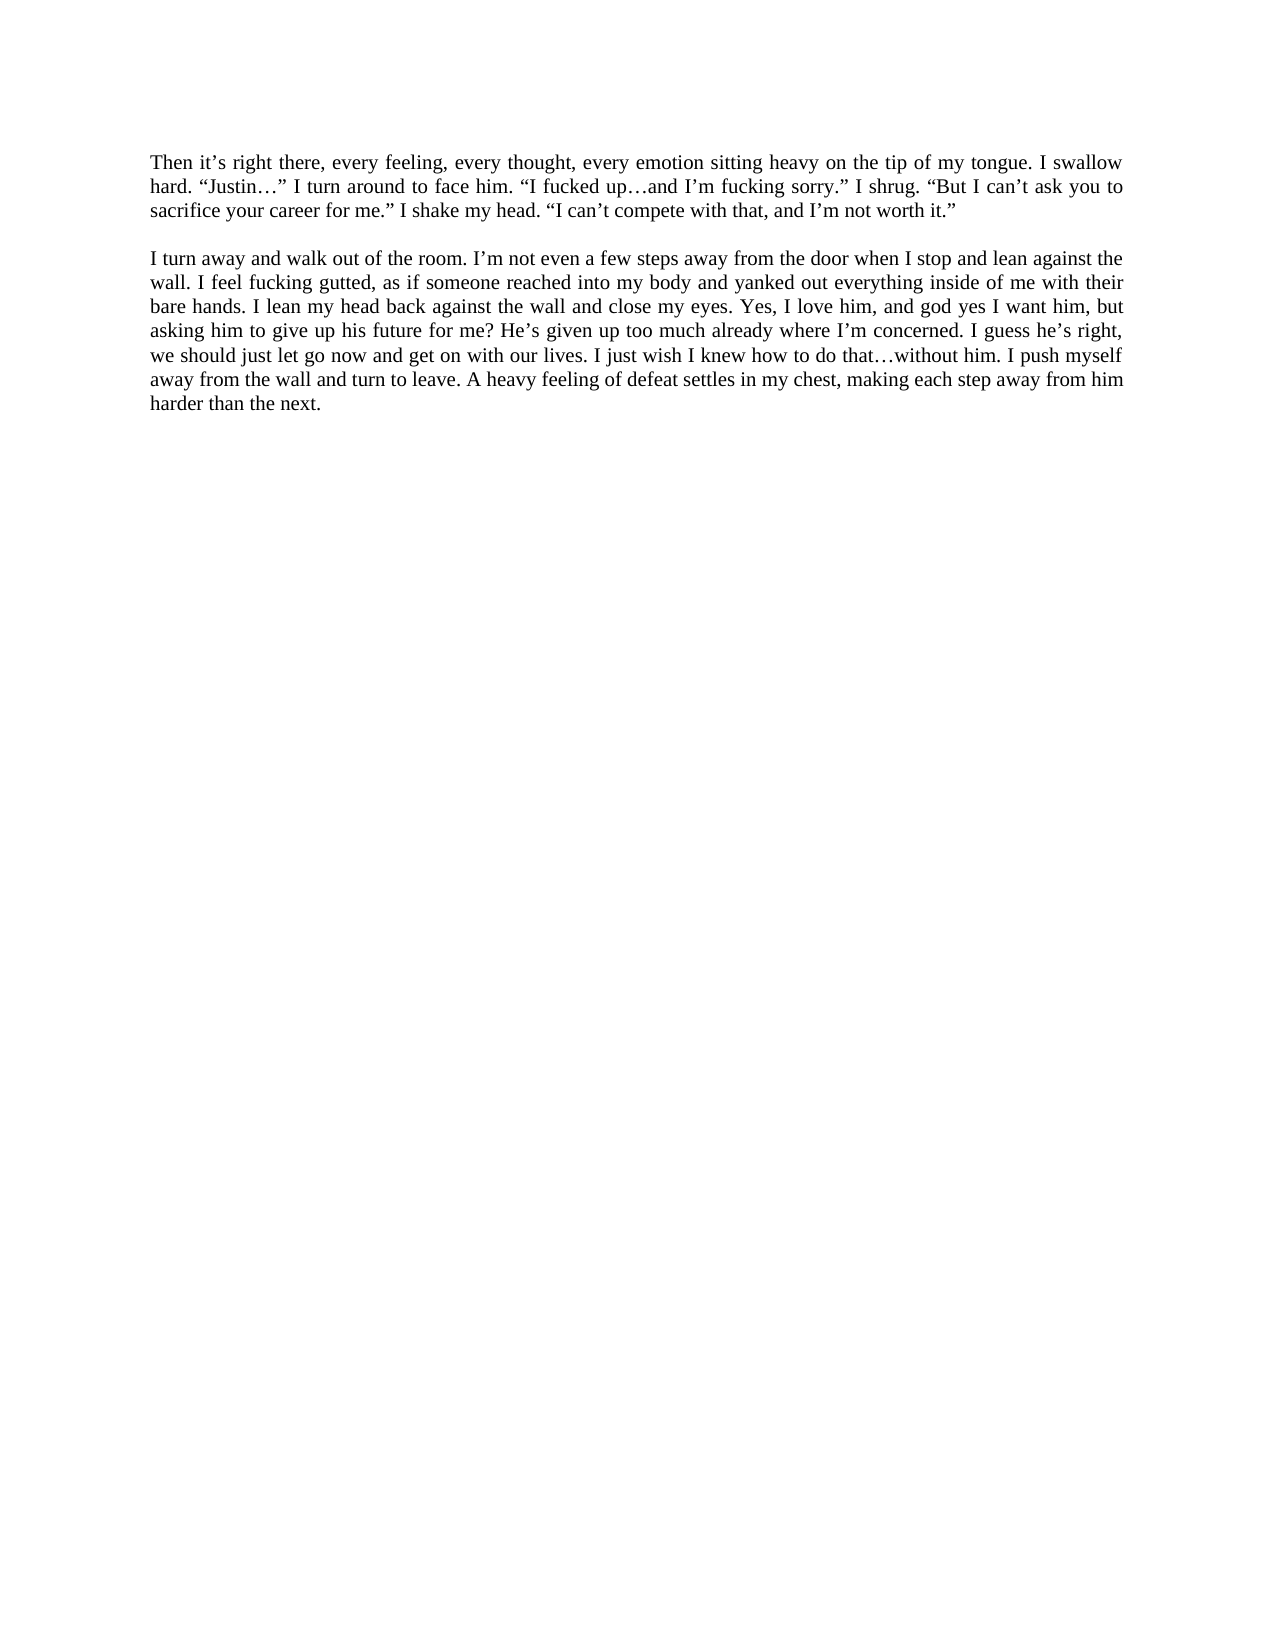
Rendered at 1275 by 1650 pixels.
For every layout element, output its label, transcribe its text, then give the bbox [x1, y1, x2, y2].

text I turn away and walk out of the room. I’m not even a few steps away from the door when I stop and lean against the wall. I feel fucking gutted, as if someone reached into my body and yanked out everything inside of me with their bare hands. I lean my head back against the wall and close my eyes. Yes, I love him, and god yes I want him, but asking him to give up his future for me? He’s given up too much already where I’m concerned. I guess he’s right, we should just let go now and get on with our lives. I just wish I knew how to do that…without him. I push myself away from the wall and turn to leave. A heavy feeling of defeat settles in my chest, making each step away from him harder than the next. [150, 246, 1125, 415]
text Then it’s right there, every feeling, every thought, every emotion sitting heavy on the tip of my tongue. I swallow hard. “Justin…” I turn around to face him. “I fucked up…and I’m fucking sorry.” I shrug. “But I can’t ask you to sacrifice your career for me.” I shake my head. “I can’t compete with that, and I’m not worth it.” [150, 150, 1125, 222]
